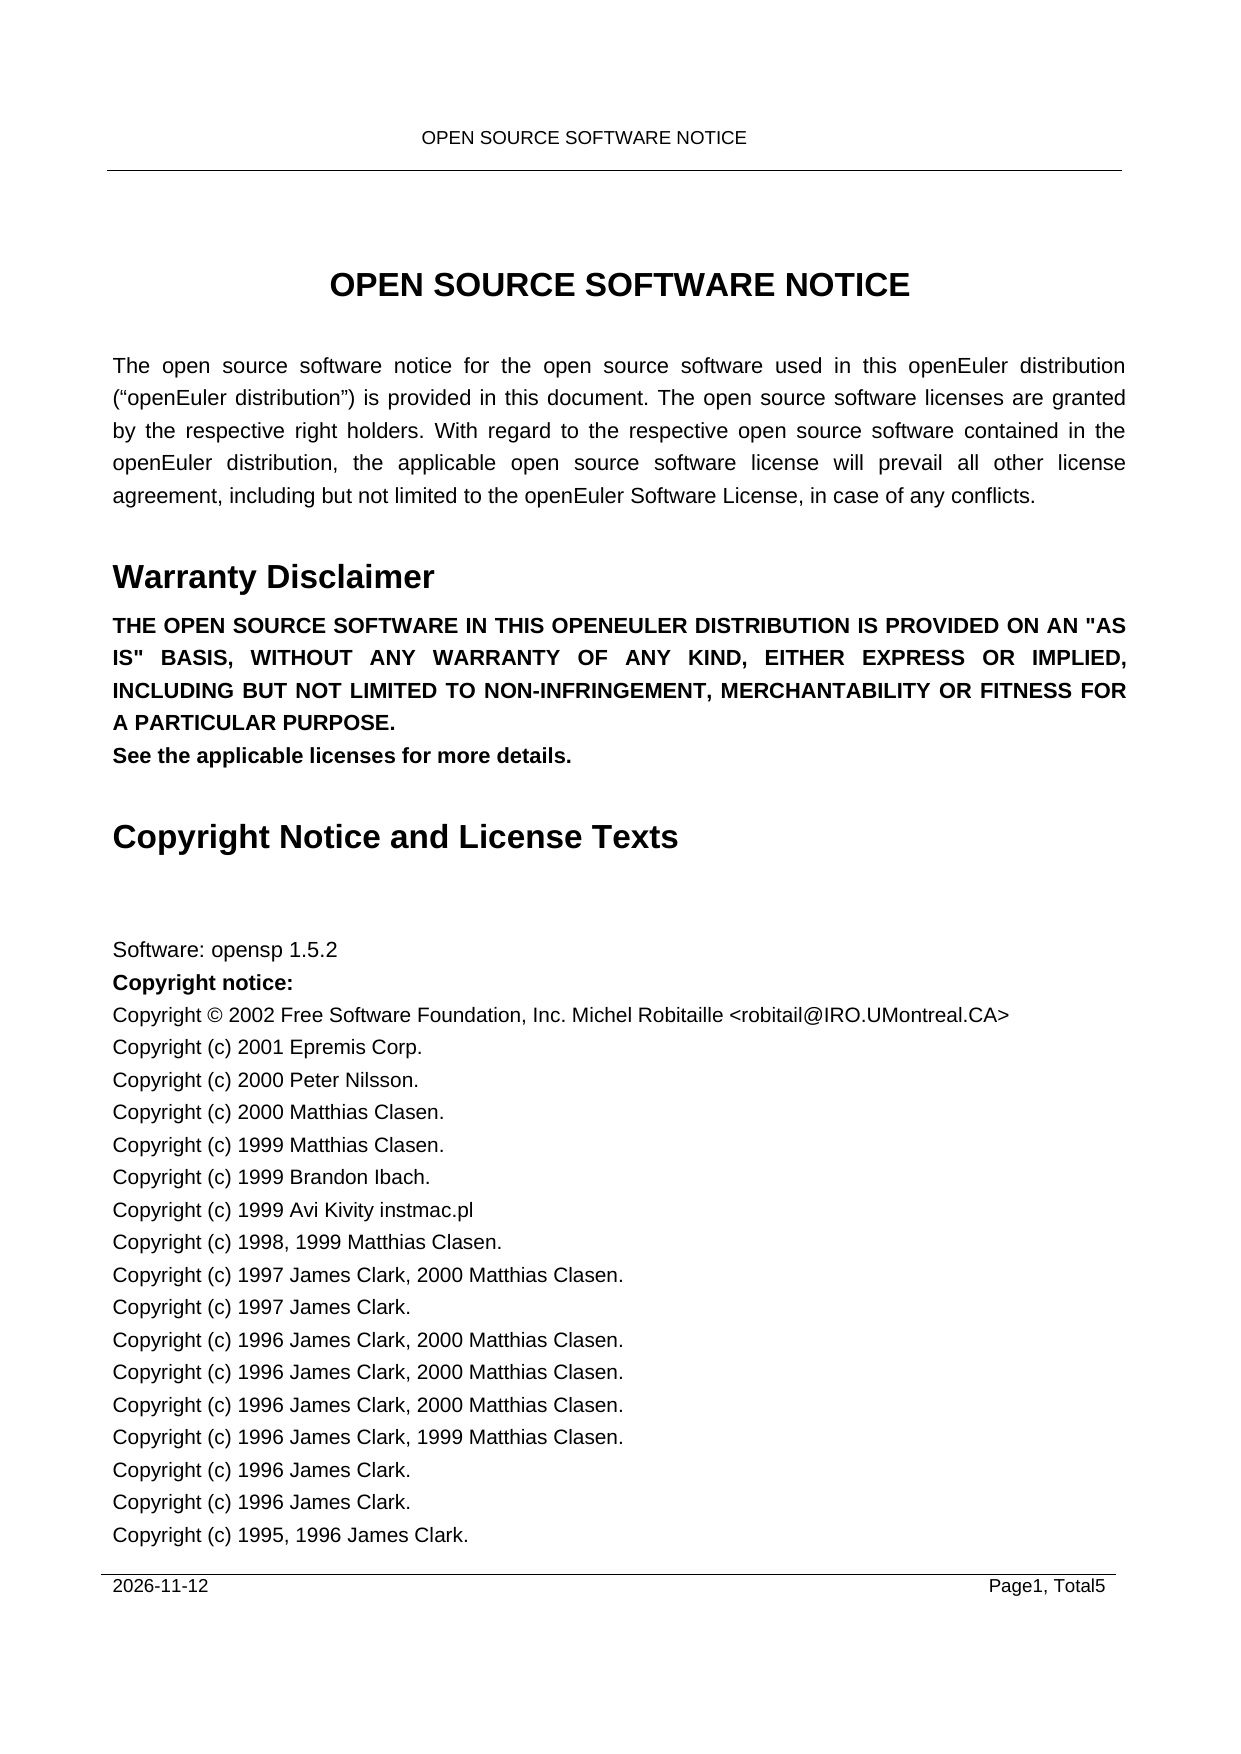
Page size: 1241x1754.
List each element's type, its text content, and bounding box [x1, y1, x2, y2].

text Copyright notice: [112, 966, 1128, 998]
text Copyright (c) 1996 James Clark, 2000 Matthias Clasen. [112, 1388, 1128, 1421]
text Copyright (c) 1996 James Clark, 2000 Matthias Clasen. [112, 1356, 1128, 1388]
text Copyright (c) 2000 Matthias Clasen. [112, 1096, 1128, 1128]
text Copyright (c) 1996 James Clark. [112, 1453, 1128, 1486]
text Copyright (c) 2001 Epremis Corp. [112, 1031, 1128, 1063]
text Copyright (c) 1999 Matthias Clasen. [112, 1128, 1128, 1161]
text Copyright (c) 1995, 1996 James Clark. [112, 1518, 1128, 1551]
text Copyright (c) 1999 Avi Kivity instmac.pl [112, 1193, 1128, 1226]
text Copyright (c) 1998, 1999 Matthias Clasen. [112, 1226, 1128, 1258]
text Warranty Disclaimer [112, 544, 1128, 609]
text Copyright (c) 1997 James Clark, 2000 Matthias Clasen. [112, 1258, 1128, 1291]
text Copyright (c) 1996 James Clark, 2000 Matthias Clasen. [112, 1323, 1128, 1356]
text Copyright (c) 1996 James Clark. [112, 1486, 1128, 1518]
text Copyright © 2002 Free Software Foundation, Inc. Michel Robitaille <robitail@IRO.UMontreal.CA> [112, 998, 1128, 1031]
text Copyright (c) 1996 James Clark, 1999 Matthias Clasen. [112, 1421, 1128, 1453]
text Copyright Notice and License Texts [112, 804, 1128, 869]
text THE OPEN SOURCE SOFTWARE IN THIS OPENEULER DISTRIBUTION IS PROVIDED ON AN "AS IS" BASIS, WITHOUT ANY WARRANTY OF ANY KIND, EITHER EXPRESS OR IMPLIED, INCLUDING BUT NOT LIMITED TO NON-INFRINGEMENT, MERCHANTABILITY OR FITNESS FOR A PARTICULAR PURPOSE. See the applicable licenses for more details. [112, 609, 1128, 771]
text Copyright (c) 1999 Brandon Ibach. [112, 1161, 1128, 1193]
text OPEN SOURCE SOFTWARE NOTICE [112, 251, 1128, 316]
text The open source software notice for the open source software used in this openEuler distribution (“openEuler distribution”) is provided in this document. The open source software licenses are granted by the respective right holders. With regard to the respective open source software contained in the openEuler distribution, the applicable open source software license will prevail all other license agreement, including but not limited to the openEuler Software License, in case of any conflicts. [112, 349, 1128, 511]
text Copyright (c) 1997 James Clark. [112, 1291, 1128, 1323]
text Software: opensp 1.5.2 [112, 933, 1128, 966]
text Copyright (c) 2000 Peter Nilsson. [112, 1063, 1128, 1096]
